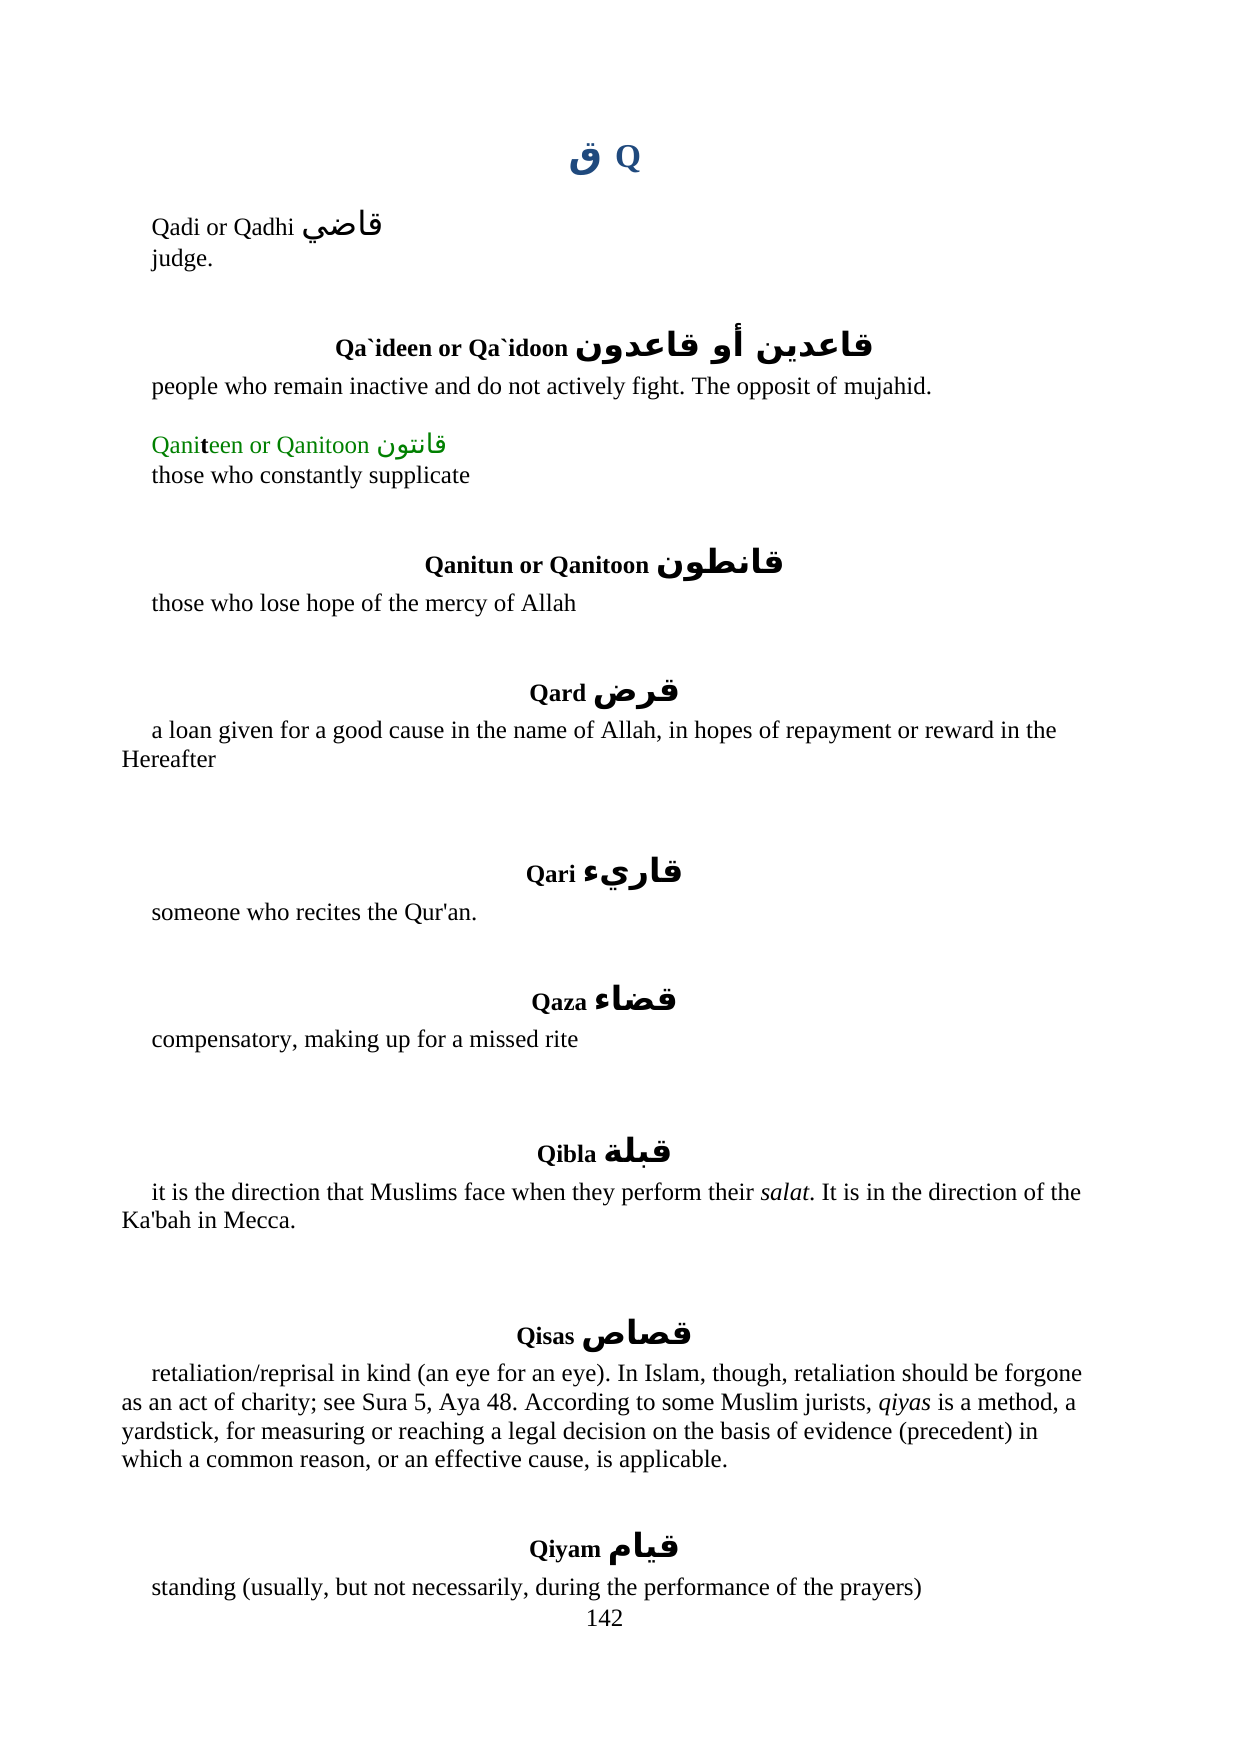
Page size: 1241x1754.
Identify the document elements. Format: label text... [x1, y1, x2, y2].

text those who lose hope of the mercy of Allah [121, 588, 1087, 616]
text it is the direction that Muslims face when they perform their salat. It is in the direction of the Ka'bah in Mecca. [121, 1177, 1087, 1234]
text Qanitun or Qanitoon قانطون [121, 543, 1087, 581]
text standing (usually, but not necessarily, during the performance of the prayers) [121, 1572, 1087, 1601]
text Qanieen or Qanitoon قانتون [121, 428, 1087, 460]
text Qari قاريء [121, 852, 1087, 890]
text Qibla قبلة [121, 1132, 1087, 1171]
subtitle ق Q [121, 132, 1087, 176]
text compensatory, making up for a missed rite [121, 1024, 1087, 1053]
text Qadi or Qadhi قاضي [121, 204, 1087, 243]
text those who constantly supplicate [121, 460, 1087, 489]
text retaliation/reprisal in kind (an eye for an eye). In Islam, though, retaliation should be forgone as an act of charity; see Sura 5, Aya 48. According to some Muslim jurists, qiyas is a method, a yardstick, for measuring or reaching a legal decision on the basis of evidence (precedent) in which a common reason, or an effective cause, is applicable. [121, 1358, 1087, 1473]
text people who remain inactive and do not actively fight. The opposit of mujahid. [121, 371, 1087, 400]
text judge. [121, 243, 1087, 272]
text Qard قرض [121, 670, 1087, 709]
text Qisas قصاص [121, 1313, 1087, 1352]
text a loan given for a good cause in the name of Allah, in hopes of repayment or reward in the Hereafter [121, 715, 1087, 773]
text someone who recites the Qur'an. [121, 897, 1087, 925]
text Qiyam قيام [121, 1527, 1087, 1566]
text Qaa قضاء [121, 979, 1087, 1018]
text Qa`ideen or Qa`idoon قاعدين أو قاعدون [121, 326, 1087, 365]
